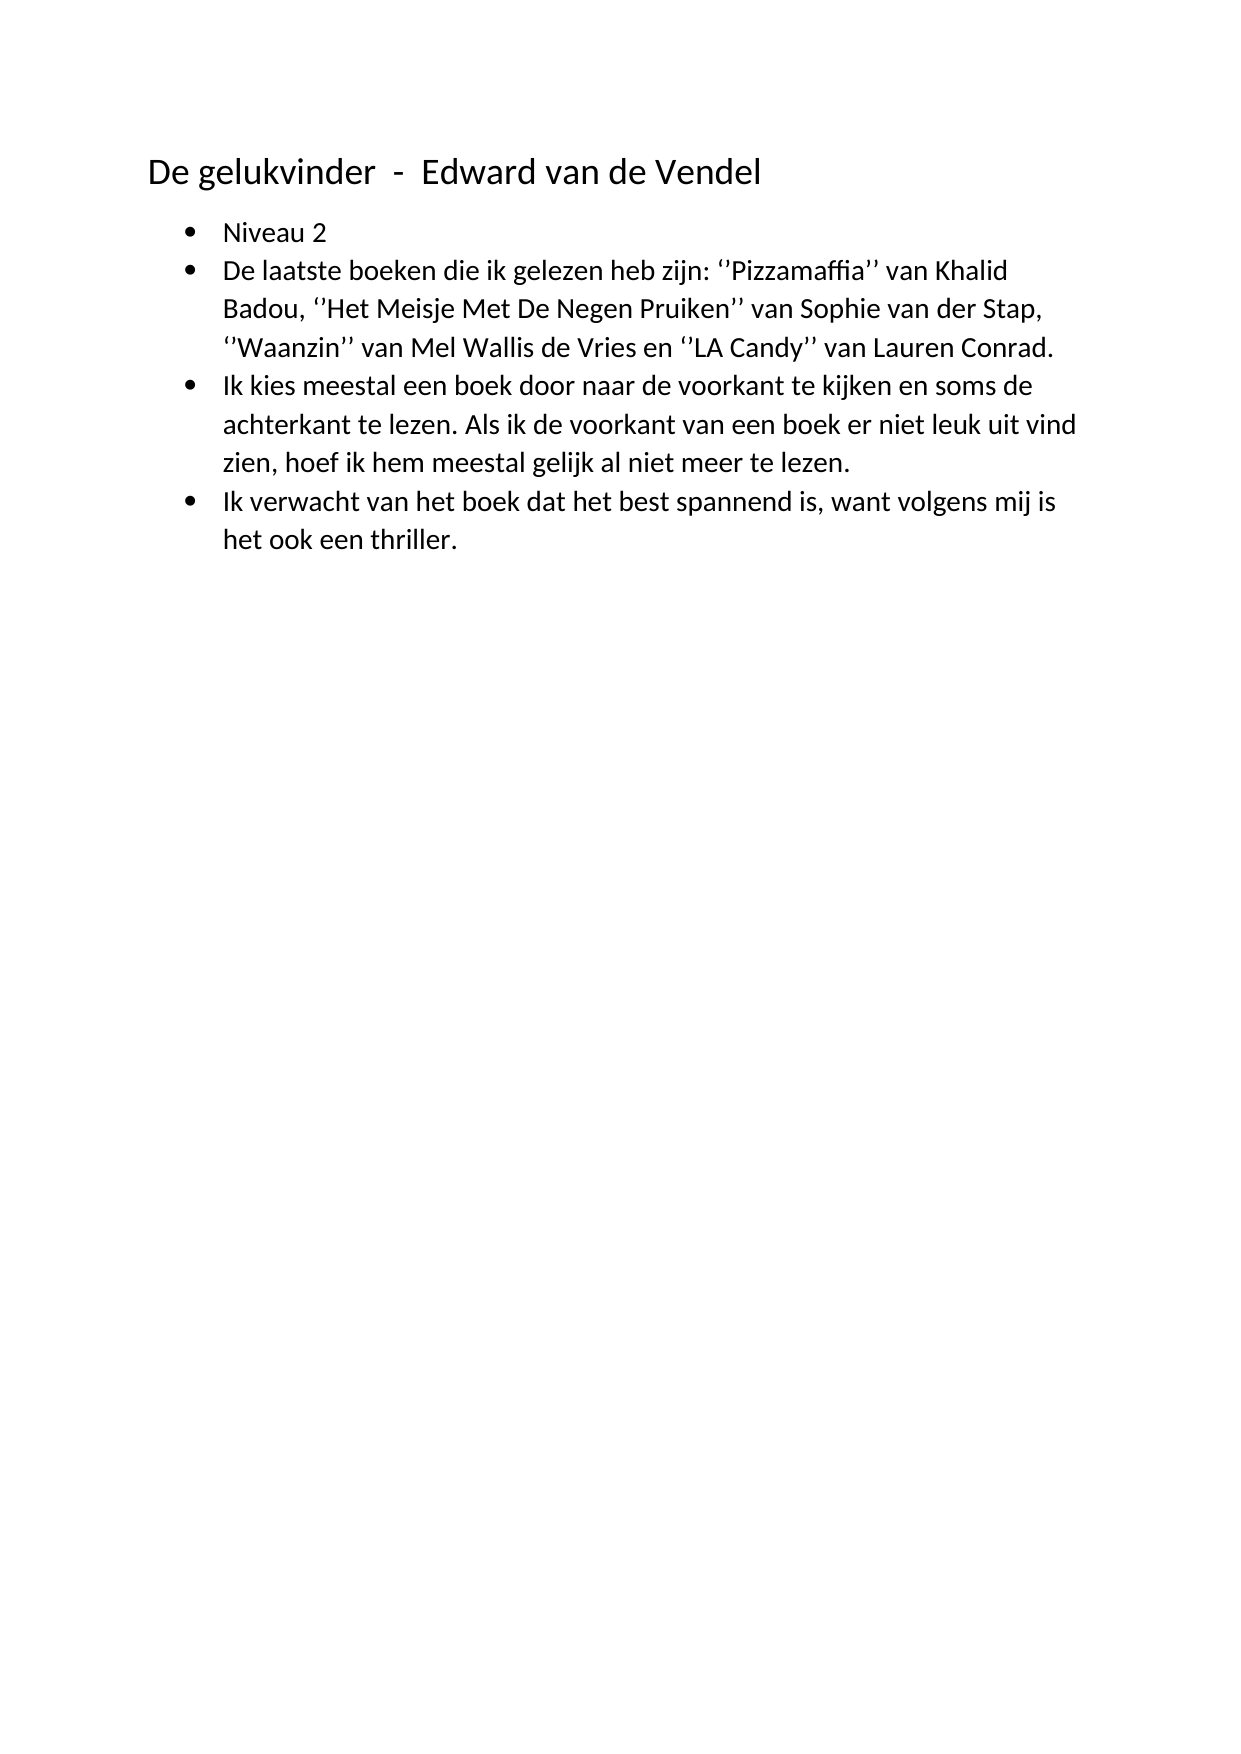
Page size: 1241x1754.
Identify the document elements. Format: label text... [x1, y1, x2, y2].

list Ik kies meestal een boek door naar de voorkant te kijken en soms de achterkant te lezen. Als ik de voorkant van een boek er niet leuk uit vind zien, hoef ik hem meestal gelijk al niet meer te lezen. [185, 367, 1093, 480]
list Niveau 2 [185, 214, 1093, 249]
text De gelukvinder - Edward van de Vendel [148, 148, 1093, 193]
list Ik verwacht van het boek dat het best spannend is, want volgens mij is het ook een thriller. [185, 483, 1093, 557]
list De laatste boeken die ik gelezen heb zijn: ‘’Pizzamaffia’’ van Khalid Badou, ‘’Het Meisje Met De Negen Pruiken’’ van Sophie van der Stap, ‘’Waanzin’’ van Mel Wallis de Vries en ‘’LA Candy’’ van Lauren Conrad. [185, 252, 1093, 365]
